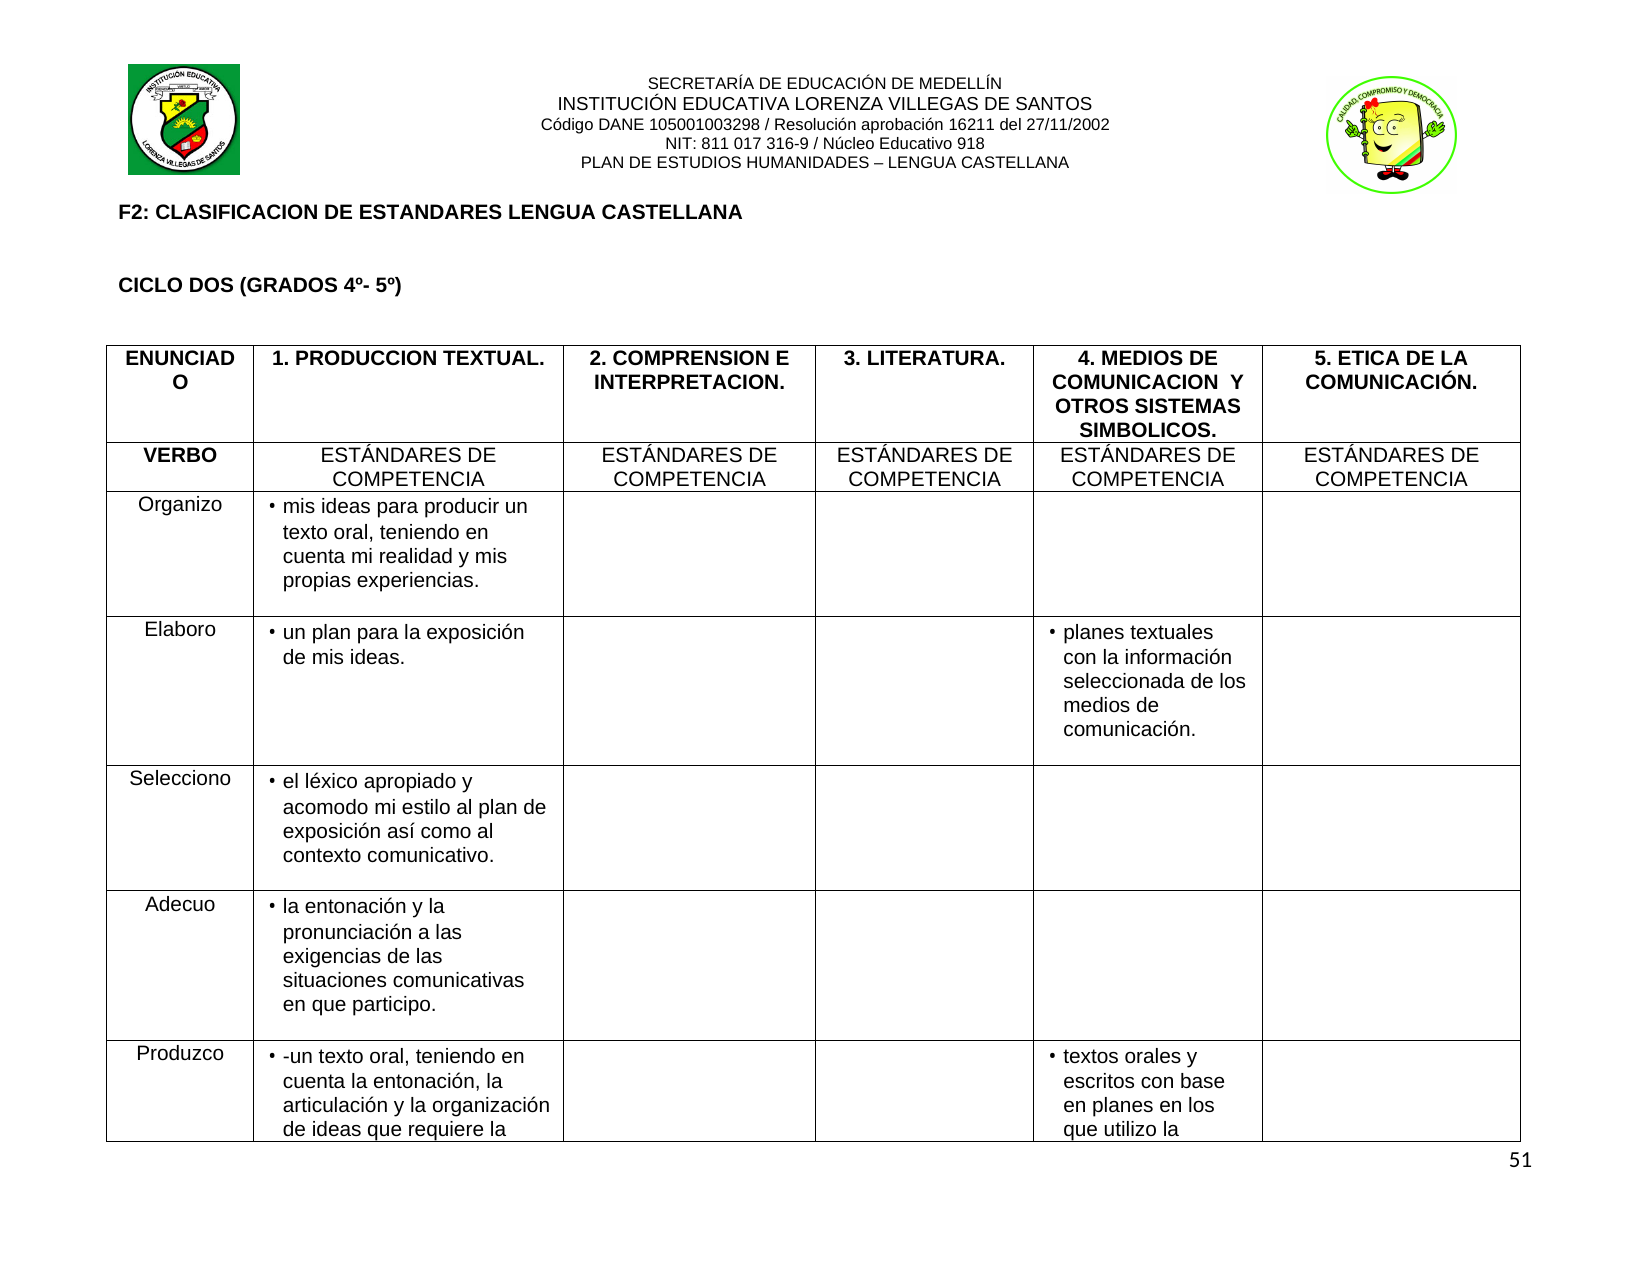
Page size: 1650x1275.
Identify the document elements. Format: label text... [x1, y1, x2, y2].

table_cell VERBO [107, 443, 253, 491]
table_cell [564, 492, 815, 616]
table_cell ESTÁNDARES DE COMPETENCIA [816, 443, 1033, 491]
table_cell Elaboro [107, 617, 253, 765]
table_cell [816, 766, 1033, 890]
picture [1326, 76, 1457, 194]
table_cell Selecciono [107, 766, 253, 890]
table_cell ESTÁNDARES DE COMPETENCIA [1034, 443, 1262, 491]
table_header 4. MEDIOS DE COMUNICACION Y OTROS SISTEMAS SIMBOLICOS. [1034, 346, 1262, 442]
table_header 1. PRODUCCION TEXTUAL. [254, 346, 563, 442]
table_cell [1263, 617, 1520, 765]
table_header 2. COMPRENSION E INTERPRETACION. [564, 346, 815, 442]
table_cell [564, 891, 815, 1040]
table_header ENUNCIADO [107, 346, 253, 442]
table_cell Adecuo [107, 891, 253, 1040]
table_cell [816, 492, 1033, 616]
table_cell ESTÁNDARES DE COMPETENCIA [564, 443, 815, 491]
table_cell [816, 617, 1033, 765]
table_cell [1034, 891, 1262, 1040]
table_cell textos orales y escritos con base en planes en los que utilizo la información recogida de los medios. [1034, 1041, 1262, 1141]
table_cell Organizo [107, 492, 253, 616]
table_cell [564, 766, 815, 890]
table_cell ESTÁNDARES DE COMPETENCIA [1263, 443, 1520, 491]
table_cell el léxico apropiado y acomodo mi estilo al plan de exposición así como al contexto comunicativo. [254, 766, 563, 890]
table_cell [1263, 891, 1520, 1040]
picture [128, 64, 240, 175]
table_cell [1034, 766, 1262, 890]
table_cell [816, 1041, 1033, 1141]
table_cell ESTÁNDARES DE COMPETENCIA [254, 443, 563, 491]
table_cell [1034, 492, 1262, 616]
text CICLO DOS (GRADOS 4º- 5º) [118, 272, 1532, 296]
table_cell un plan para la exposición de mis ideas. [254, 617, 563, 765]
table_cell planes textuales con la información seleccionada de los medios de comunicación. [1034, 617, 1262, 765]
table_cell [1263, 766, 1520, 890]
table_cell [564, 617, 815, 765]
table_cell mis ideas para producir un texto oral, teniendo en cuenta mi realidad y mis propias experiencias. [254, 492, 563, 616]
table_cell [1263, 492, 1520, 616]
table_cell [564, 1041, 815, 1141]
table_cell la entonación y la pronunciación a las exigencias de las situaciones comunicativas en que participo. [254, 891, 563, 1040]
table_cell [816, 891, 1033, 1040]
table_cell [1263, 1041, 1520, 1141]
table_cell Produzco [107, 1041, 253, 1141]
table_header 5. ETICA DE LA COMUNICACIÓN. [1263, 346, 1520, 442]
table_header 3. LITERATURA. [816, 346, 1033, 442]
text F2: CLASIFICACION DE ESTANDARES LENGUA CASTELLANA [118, 200, 1532, 224]
